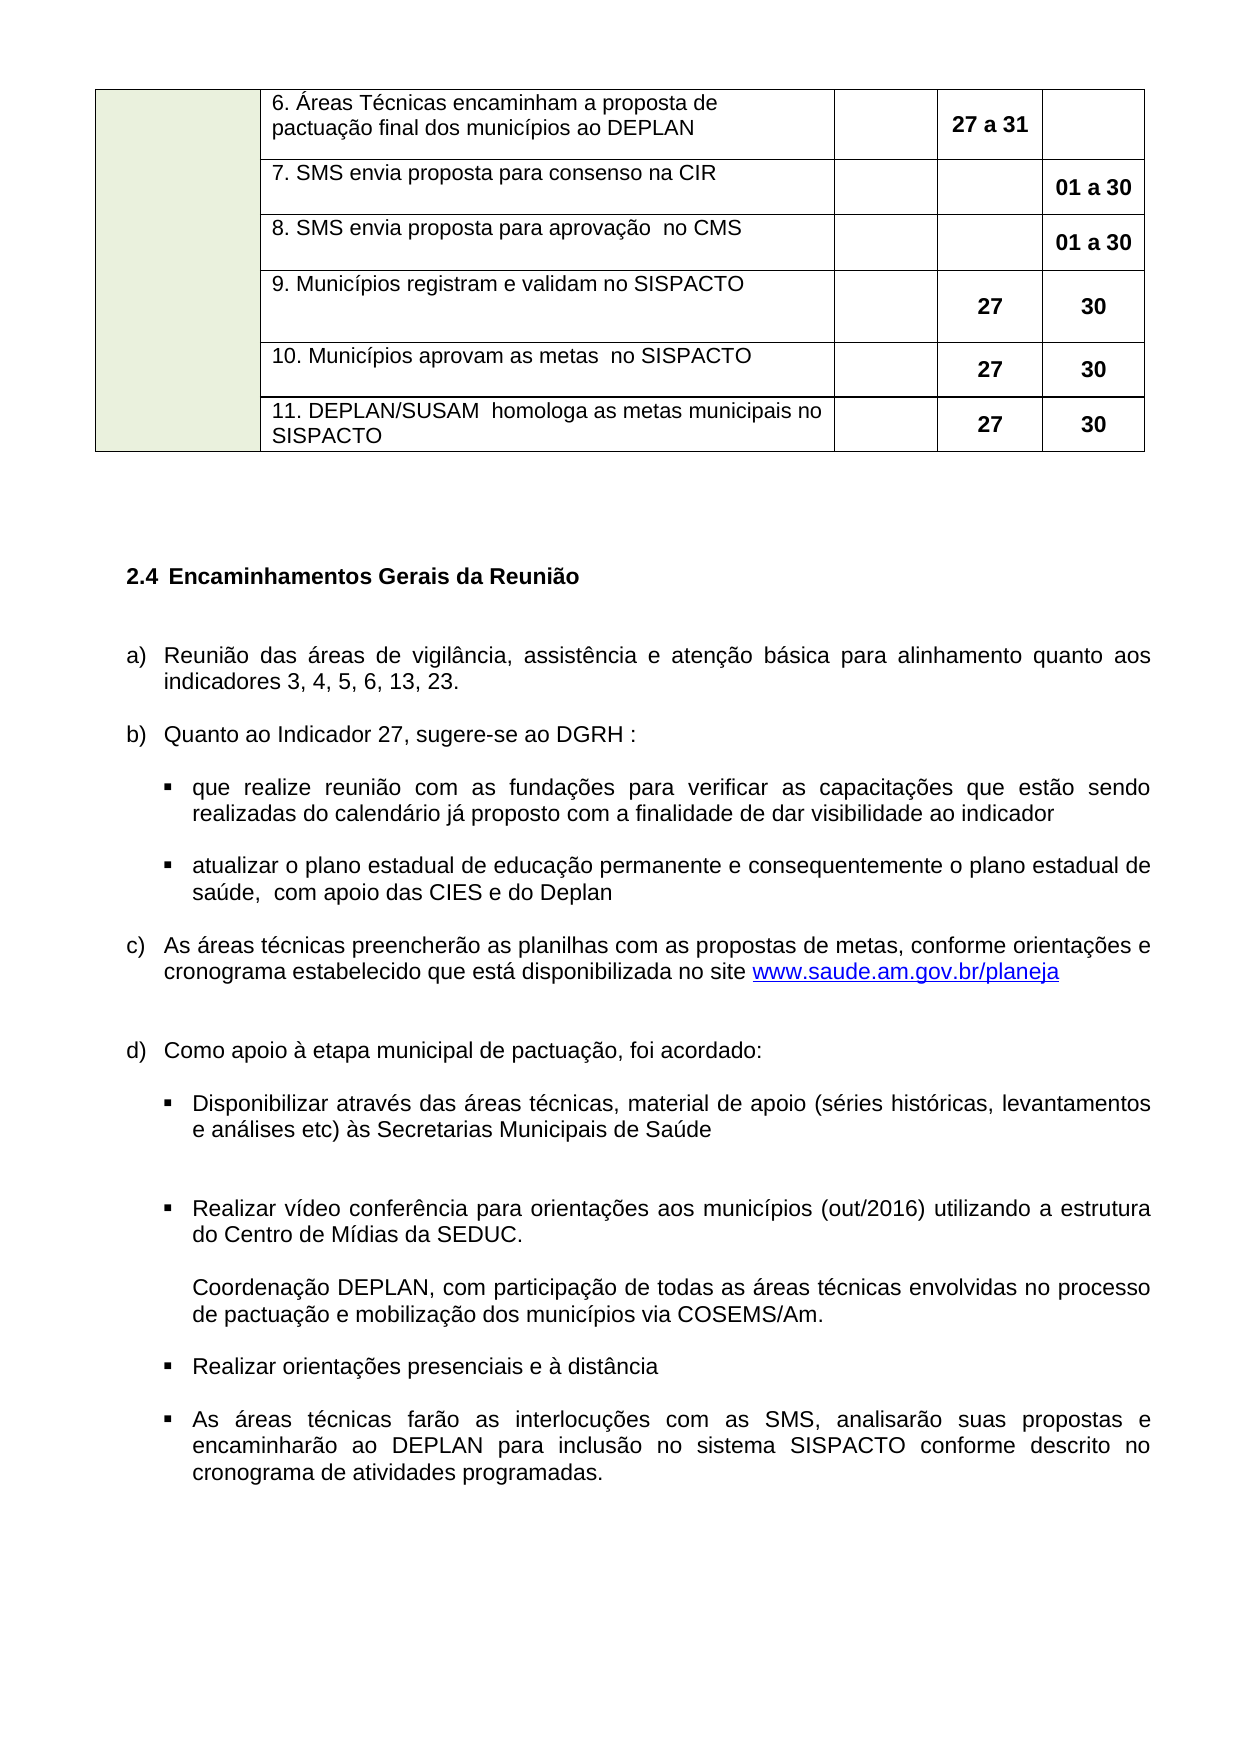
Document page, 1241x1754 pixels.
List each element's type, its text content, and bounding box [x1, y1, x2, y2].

table_cell [1043, 90, 1144, 159]
table_cell 6. Áreas Técnicas encaminham a proposta de pactuação final dos municípios ao DEPLAN [261, 90, 834, 159]
list Disponibilizar através das áreas técnicas, material de apoio (séries históricas, levantamentos e análises etc) às Secretarias Municipais de Saúde [162, 1090, 1152, 1142]
list que realize reunião com as fundações para verificar as capacitações que estão sendo realizadas do calendário já proposto com a finalidade de dar visibilidade ao indicador [162, 773, 1152, 826]
table_cell 27 a 31 [938, 90, 1042, 159]
list Quanto ao Indicador 27, sugere-se ao DGRH : [126, 721, 1152, 747]
list As áreas técnicas preencherão as planilhas com as propostas de metas, conforme orientações e cronograma estabelecido que está disponibilizada no site www.saude.am.gov.br/planeja [126, 932, 1152, 984]
table_cell [835, 215, 937, 270]
table_cell 30 [1043, 398, 1144, 451]
table_cell [938, 160, 1042, 214]
table_cell [835, 160, 937, 214]
table_cell 27 [938, 343, 1042, 396]
table_cell 27 [938, 398, 1042, 451]
table_cell 9. Municípios registram e validam no SISPACTO [261, 271, 834, 342]
table_cell 01 a 30 [1043, 215, 1144, 270]
table_cell [835, 90, 937, 159]
table_cell 01 a 30 [1043, 160, 1144, 214]
table_cell [938, 215, 1042, 270]
table_cell [835, 343, 937, 396]
table_cell 10. Municípios aprovam as metas no SISPACTO [261, 343, 834, 396]
list Realizar vídeo conferência para orientações aos municípios (out/2016) utilizando a estrutura do Centro de Mídias da SEDUC. [162, 1195, 1152, 1248]
list Como apoio à etapa municipal de pactuação, foi acordado: [126, 1037, 1152, 1063]
list Reunião das áreas de vigilância, assistência e atenção básica para alinhamento quanto aos indicadores 3, 4, 5, 6, 13, 23. [126, 642, 1152, 694]
table_cell [835, 271, 937, 342]
list Coordenação DEPLAN, com participação de todas as áreas técnicas envolvidas no processo de pactuação e mobilização dos municípios via COSEMS/Am. [192, 1274, 1152, 1327]
list Encaminhamentos Gerais da Reunião [126, 563, 1152, 589]
table_cell [835, 398, 937, 451]
list Realizar orientações presenciais e à distância [162, 1353, 1152, 1379]
table_cell 30 [1043, 271, 1144, 342]
list As áreas técnicas farão as interlocuções com as SMS, analisarão suas propostas e encaminharão ao DEPLAN para inclusão no sistema SISPACTO conforme descrito no cronograma de atividades programadas. [162, 1406, 1152, 1485]
table_cell 11. DEPLAN/SUSAM homologa as metas municipais no SISPACTO [261, 398, 834, 451]
table_cell 30 [1043, 343, 1144, 396]
table_cell 8. SMS envia proposta para aprovação no CMS [261, 215, 834, 270]
list atualizar o plano estadual de educação permanente e consequentemente o plano estadual de saúde, com apoio das CIES e do Deplan [162, 852, 1152, 905]
table_cell 7. SMS envia proposta para consenso na CIR [261, 160, 834, 214]
table_cell 27 [938, 271, 1042, 342]
